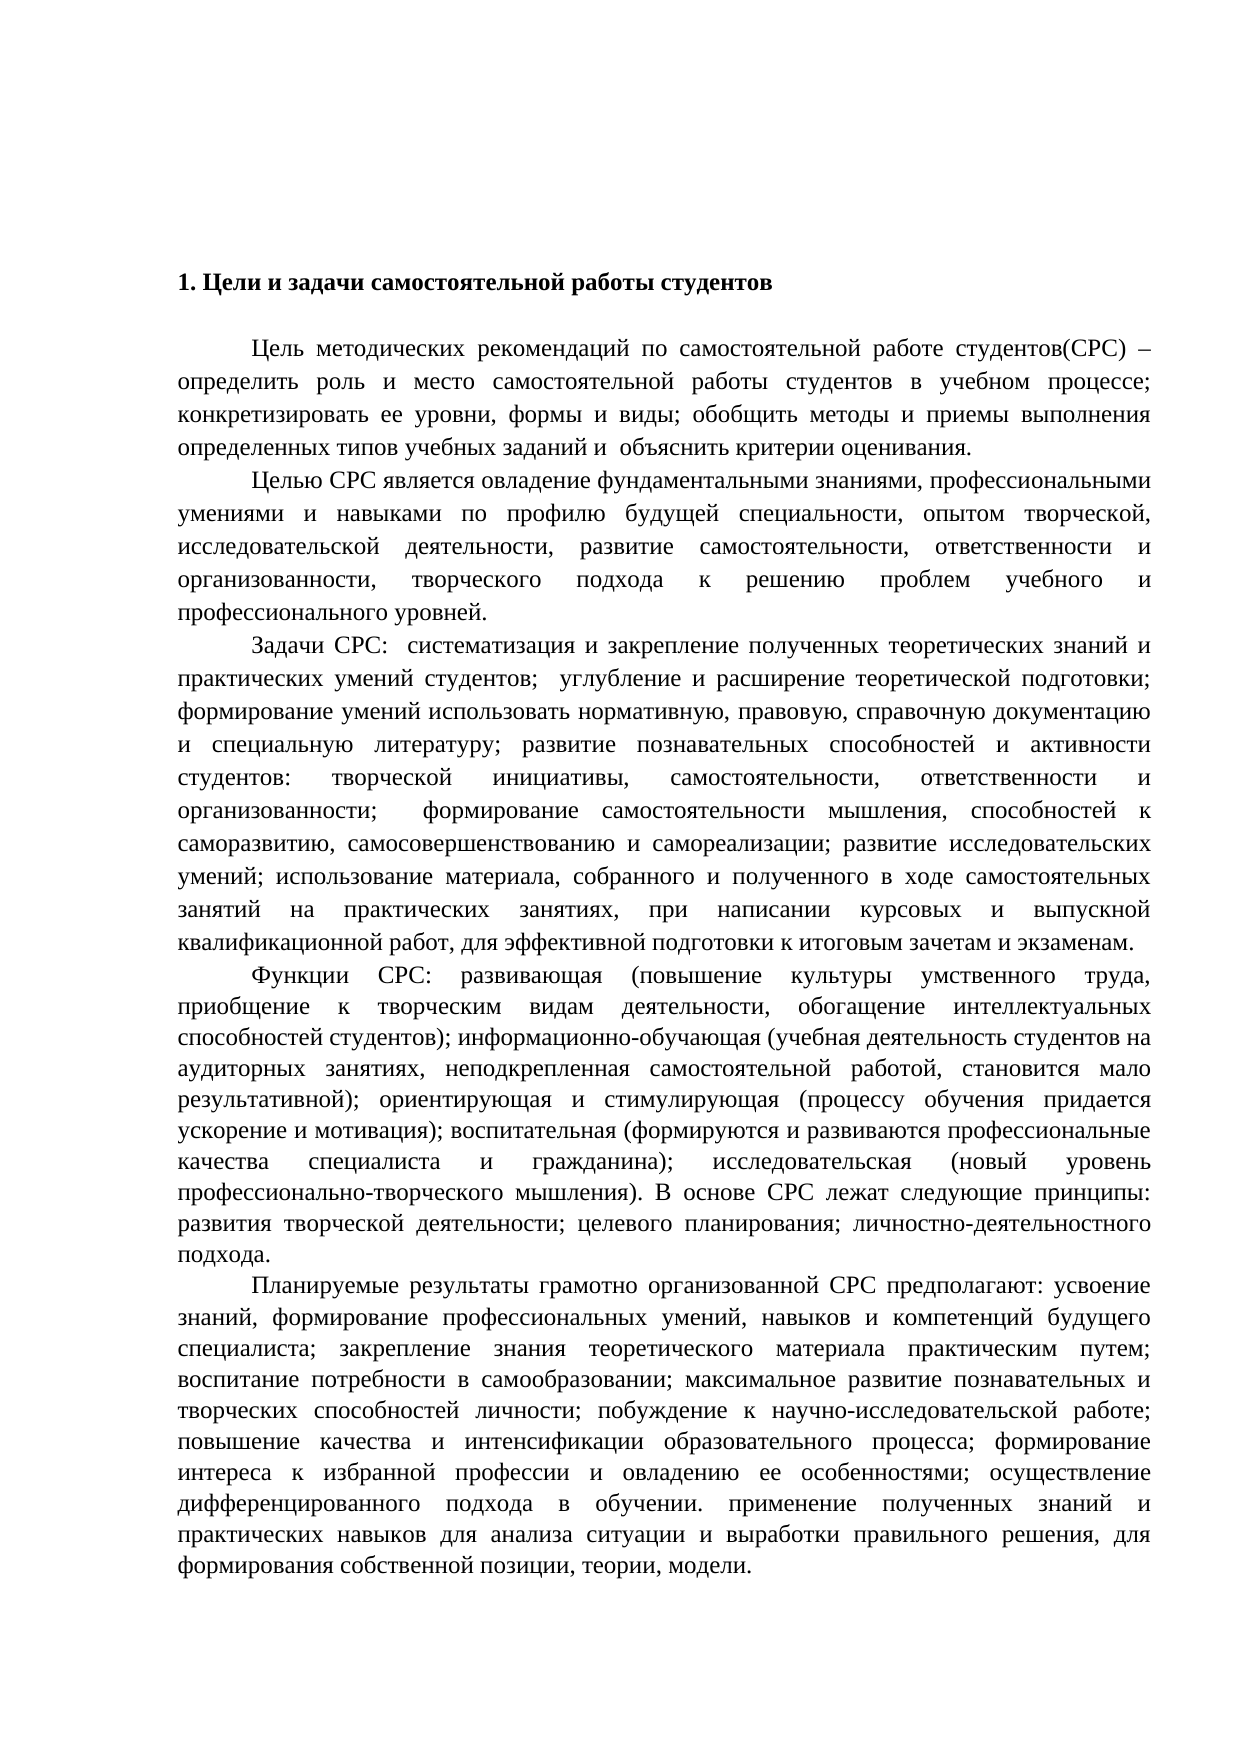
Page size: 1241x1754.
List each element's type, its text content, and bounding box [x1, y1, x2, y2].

text 1. Цели и задачи самостоятельной работы студентов [177, 267, 1152, 296]
text Задачи СРС: систематизация и закрепление полученных теоретических знаний и практических умений студентов; углубление и расширение теоретической подготовки; формирование умений использовать нормативную, правовую, справочную документацию и специальную литературу; развитие познавательных способностей и активности студентов: творческой инициативы, самостоятельности, ответственности и организованности; формирование самостоятельности мышления, способностей к саморазвитию, самосовершенствованию и самореализации; развитие исследовательских умений; использование материала, собранного и полученного в ходе самостоятельных занятий на практических занятиях, при написании курсовых и выпускной квалификационной работ, для эффективной подготовки к итоговым зачетам и экзаменам. [177, 630, 1152, 956]
text Планируемые результаты грамотно организованной СРС предполагают: усвоение знаний, формирование профессиональных умений, навыков и компетенций будущего специалиста; закрепление знания теоретического материала практическим путем; воспитание потребности в самообразовании; максимальное развитие познавательных и творческих способностей личности; побуждение к научно-исследовательской работе; повышение качества и интенсификации образовательного процесса; формирование интереса к избранной профессии и овладению ее особенностями; осуществление дифференцированного подхода в обучении. применение полученных знаний и практических навыков для анализа ситуации и выработки правильного решения, для формирования собственной позиции, теории, модели. [177, 1271, 1152, 1579]
text Функции СРС: развивающая (повышение культуры умственного труда, приобщение к творческим видам деятельности, обогащение интеллектуальных способностей студентов); информационно-обучающая (учебная деятельность студентов на аудиторных занятиях, неподкрепленная самостоятельной работой, становится мало результативной); ориентирующая и стимулирующая (процессу обучения придается ускорение и мотивация); воспитательная (формируются и развиваются профессиональные качества специалиста и гражданина); исследовательская (новый уровень профессионально-творческого мышления). В основе СРС лежат следующие принципы: развития творческой деятельности; целевого планирования; личностно-деятельностного подхода. [177, 960, 1152, 1268]
text Целью СРС является овладение фундаментальными знаниями, профессиональными умениями и навыками по профилю будущей специальности, опытом творческой, исследовательской деятельности, развитие самостоятельности, ответственности и организованности, творческого подхода к решению проблем учебного и профессионального уровней. [177, 465, 1152, 626]
text Цель методических рекомендаций по самостоятельной работе студентов(СРС) – определить роль и место самостоятельной работы студентов в учебном процессе; конкретизировать ее уровни, формы и виды; обобщить методы и приемы выполнения определенных типов учебных заданий и объяснить критерии оценивания. [177, 333, 1152, 461]
